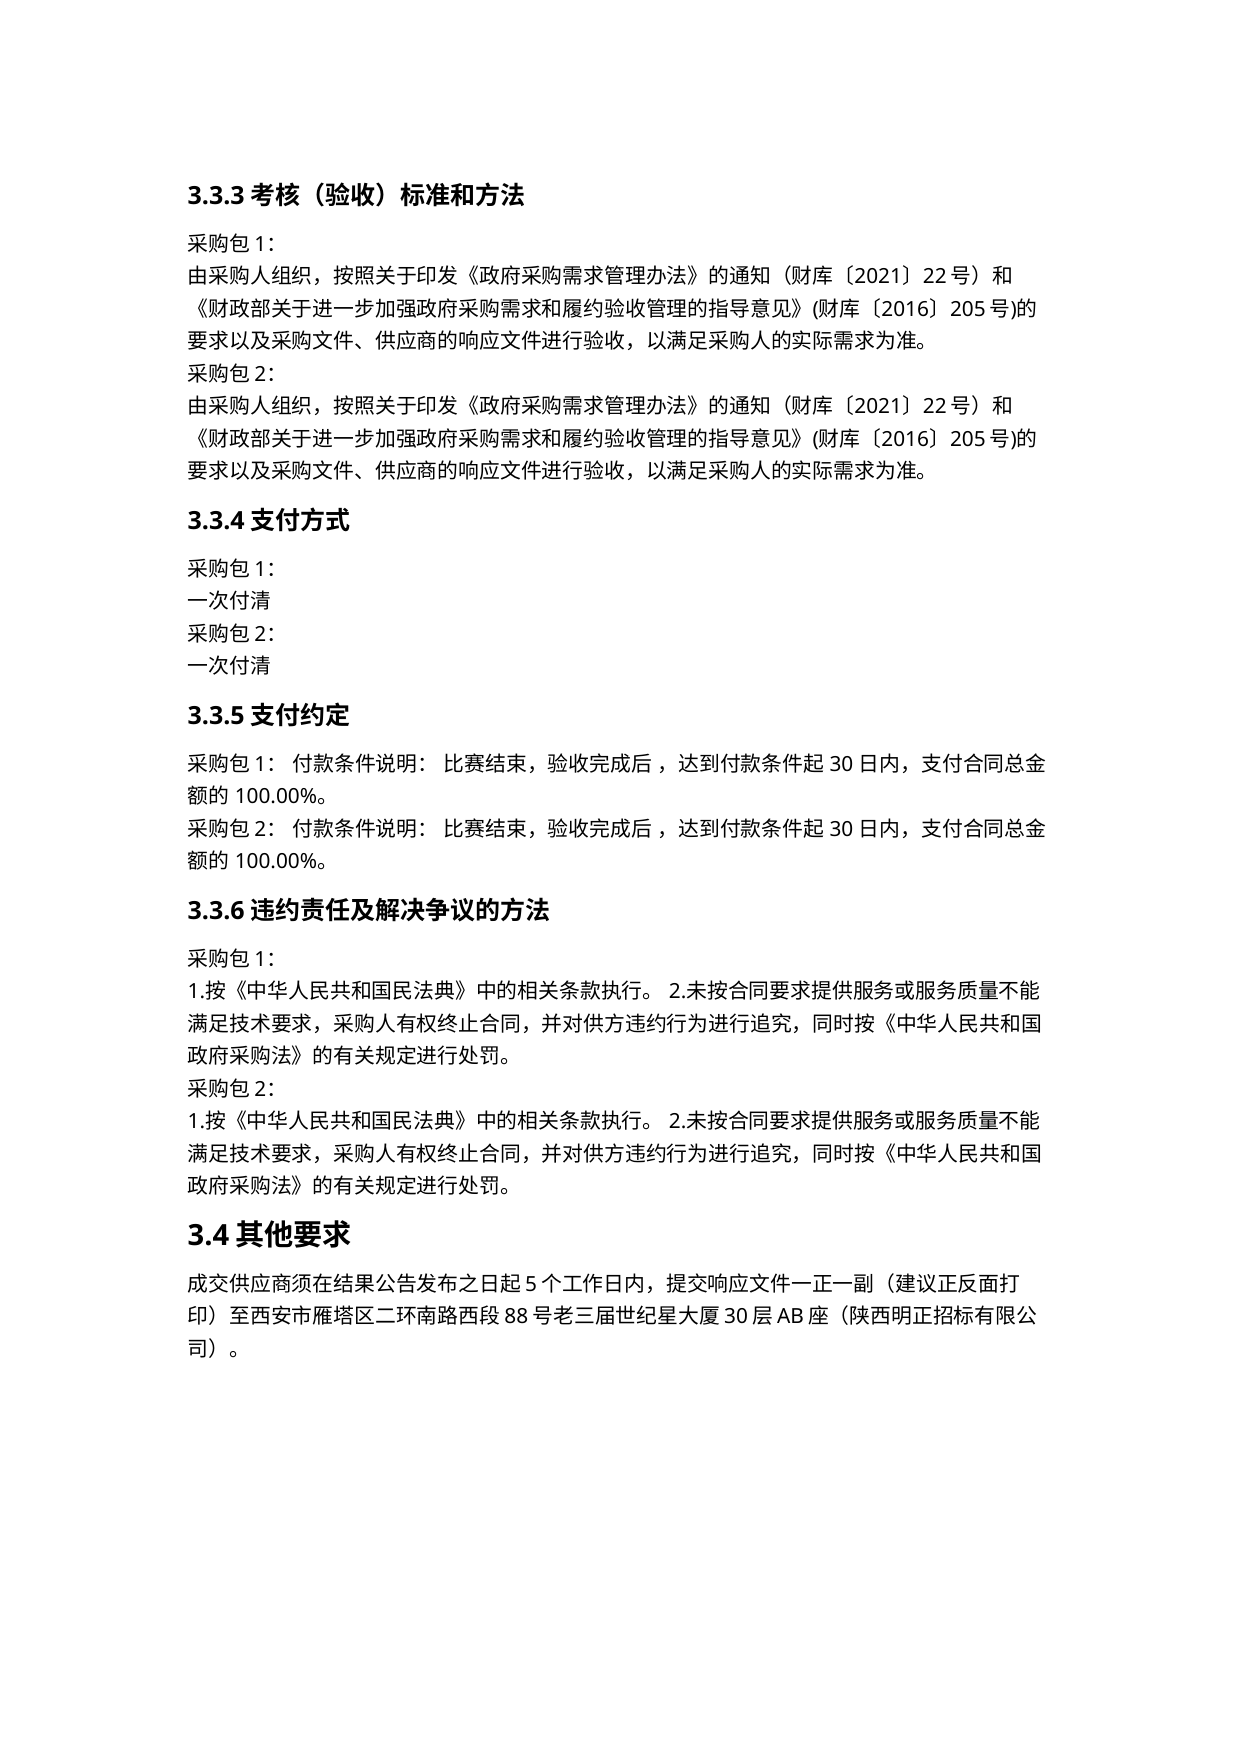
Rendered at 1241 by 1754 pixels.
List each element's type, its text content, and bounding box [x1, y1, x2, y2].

text 3.3.5支付约定 [187, 682, 1053, 747]
text 采购包2： 付款条件说明： 比赛结束，验收完成后 ，达到付款条件起 30 日内，支付合同总金额的 100.00%。 [187, 812, 1053, 877]
text 由采购人组织，按照关于印发《政府采购需求管理办法》的通知（财库〔2021〕22号）和《财政部关于进一步加强政府采购需求和履约验收管理的指导意见》(财库〔2016〕205号)的要求以及采购文件、供应商的响应文件进行验收，以满足采购人的实际需求为准。 [187, 389, 1053, 487]
text 采购包2： [187, 357, 1053, 389]
text 3.3.4支付方式 [187, 487, 1053, 552]
text 1.按《中华人民共和国民法典》中的相关条款执行。 2.未按合同要求提供服务或服务质量不能满足技术要求，采购人有权终止合同，并对供方违约行为进行追究，同时按《中华人民共和国政府采购法》的有关规定进行处罚。 [187, 974, 1053, 1072]
text 采购包2： [187, 1072, 1053, 1104]
text 采购包1： 付款条件说明： 比赛结束，验收完成后 ，达到付款条件起 30 日内，支付合同总金额的 100.00%。 [187, 747, 1053, 812]
text 一次付清 [187, 584, 1053, 617]
text 采购包1： [187, 227, 1053, 259]
text 采购包2： [187, 617, 1053, 649]
text 3.3.6违约责任及解决争议的方法 [187, 877, 1053, 942]
text 一次付清 [187, 649, 1053, 682]
text 采购包1： [187, 552, 1053, 584]
text 成交供应商须在结果公告发布之日起5个工作日内，提交响应文件一正一副（建议正反面打印）至西安市雁塔区二环南路西段88号老三届世纪星大厦30层AB座（陕西明正招标有限公司）。 [187, 1267, 1053, 1364]
text 由采购人组织，按照关于印发《政府采购需求管理办法》的通知（财库〔2021〕22号）和《财政部关于进一步加强政府采购需求和履约验收管理的指导意见》(财库〔2016〕205号)的要求以及采购文件、供应商的响应文件进行验收，以满足采购人的实际需求为准。 [187, 259, 1053, 357]
text 3.3.3考核（验收）标准和方法 [187, 162, 1053, 227]
text 采购包1： [187, 942, 1053, 974]
text 3.4其他要求 [187, 1202, 1053, 1267]
text 1.按《中华人民共和国民法典》中的相关条款执行。 2.未按合同要求提供服务或服务质量不能满足技术要求，采购人有权终止合同，并对供方违约行为进行追究，同时按《中华人民共和国政府采购法》的有关规定进行处罚。 [187, 1104, 1053, 1202]
